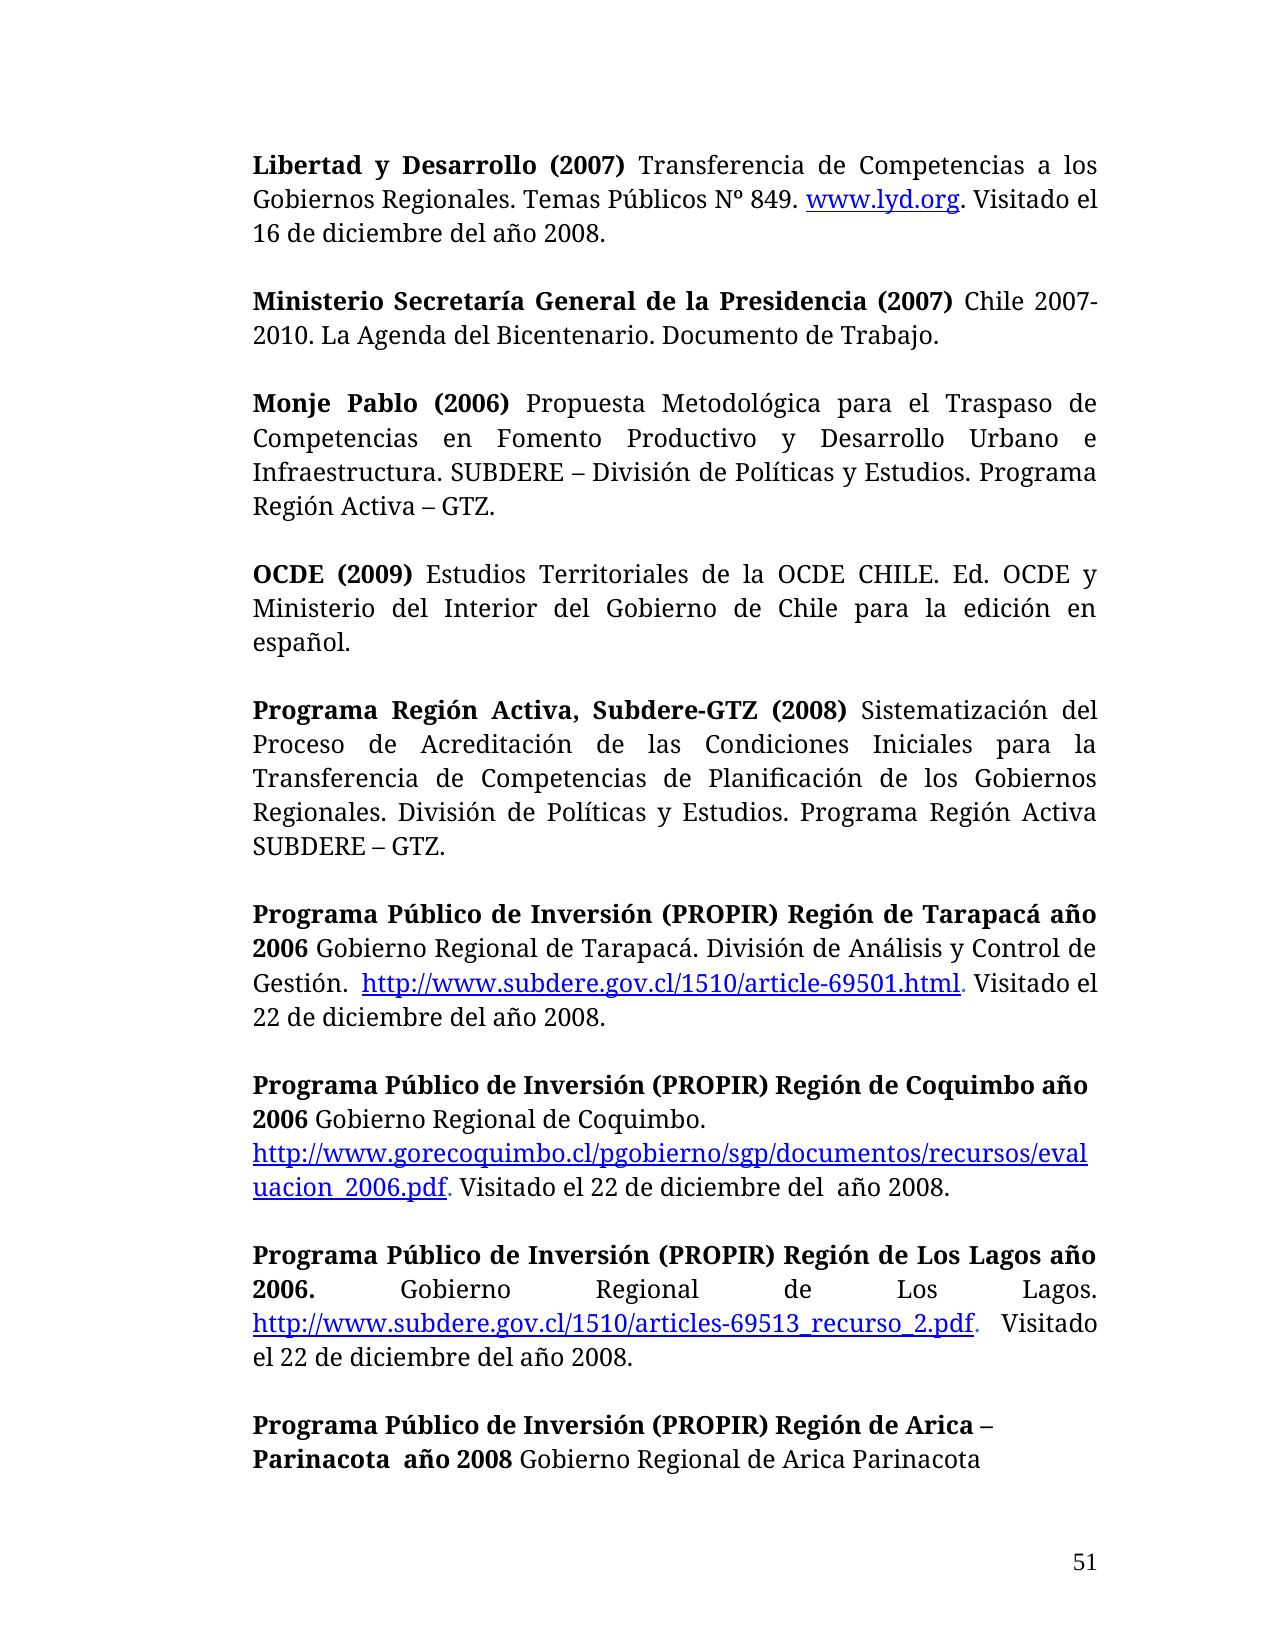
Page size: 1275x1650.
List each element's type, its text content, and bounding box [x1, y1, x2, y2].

text Programa Público de Inversión (PROPIR) Región de Coquimbo año 2006 Gobierno Regional de Coquimbo. http://www.gorecoquimbo.cl/pgobierno/sgp/documentos/recursos/evaluacion_2006.pdf. Visitado el 22 de diciembre del año 2008. [252, 1067, 1098, 1204]
text Programa Público de Inversión (PROPIR) Región de Tarapacá año 2006 Gobierno Regional de Tarapacá. División de Análisis y Control de Gestión. http://www.subdere.gov.cl/1510/article-69501.html. Visitado el 22 de diciembre del año 2008. [252, 897, 1098, 1033]
text Programa Público de Inversión (PROPIR) Región de Los Lagos año 2006. Gobierno Regional de Los Lagos. http://www.subdere.gov.cl/1510/articles-69513_recurso_2.pdf. Visitado el 22 de diciembre del año 2008. [252, 1238, 1098, 1374]
text Ministerio Secretaría General de la Presidencia (2007) Chile 2007-2010. La Agenda del Bicentenario. Documento de Trabajo. [252, 284, 1098, 352]
text Monje Pablo (2006) Propuesta Metodológica para el Traspaso de Competencias en Fomento Productivo y Desarrollo Urbano e Infraestructura. SUBDERE – División de Políticas y Estudios. Programa Región Activa – GTZ. [252, 386, 1098, 522]
text OCDE (2009) Estudios Territoriales de la OCDE CHILE. Ed. OCDE y Ministerio del Interior del Gobierno de Chile para la edición en español. [252, 556, 1098, 659]
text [252, 1408, 1098, 1476]
text Libertad y Desarrollo (2007) Transferencia de Competencias a los Gobiernos Regionales. Temas Públicos Nº 849. www.lyd.org. Visitado el 16 de diciembre del año 2008. [252, 148, 1098, 250]
text Programa Región Activa, Subdere-GTZ (2008) Sistematización del Proceso de Acreditación de las Condiciones Iniciales para de Competencias de Planificación de los Gobiernos Regionales. División de Políticas y Estudios. Programa Región Activa SUBDERE – GTZ. [252, 693, 1098, 863]
